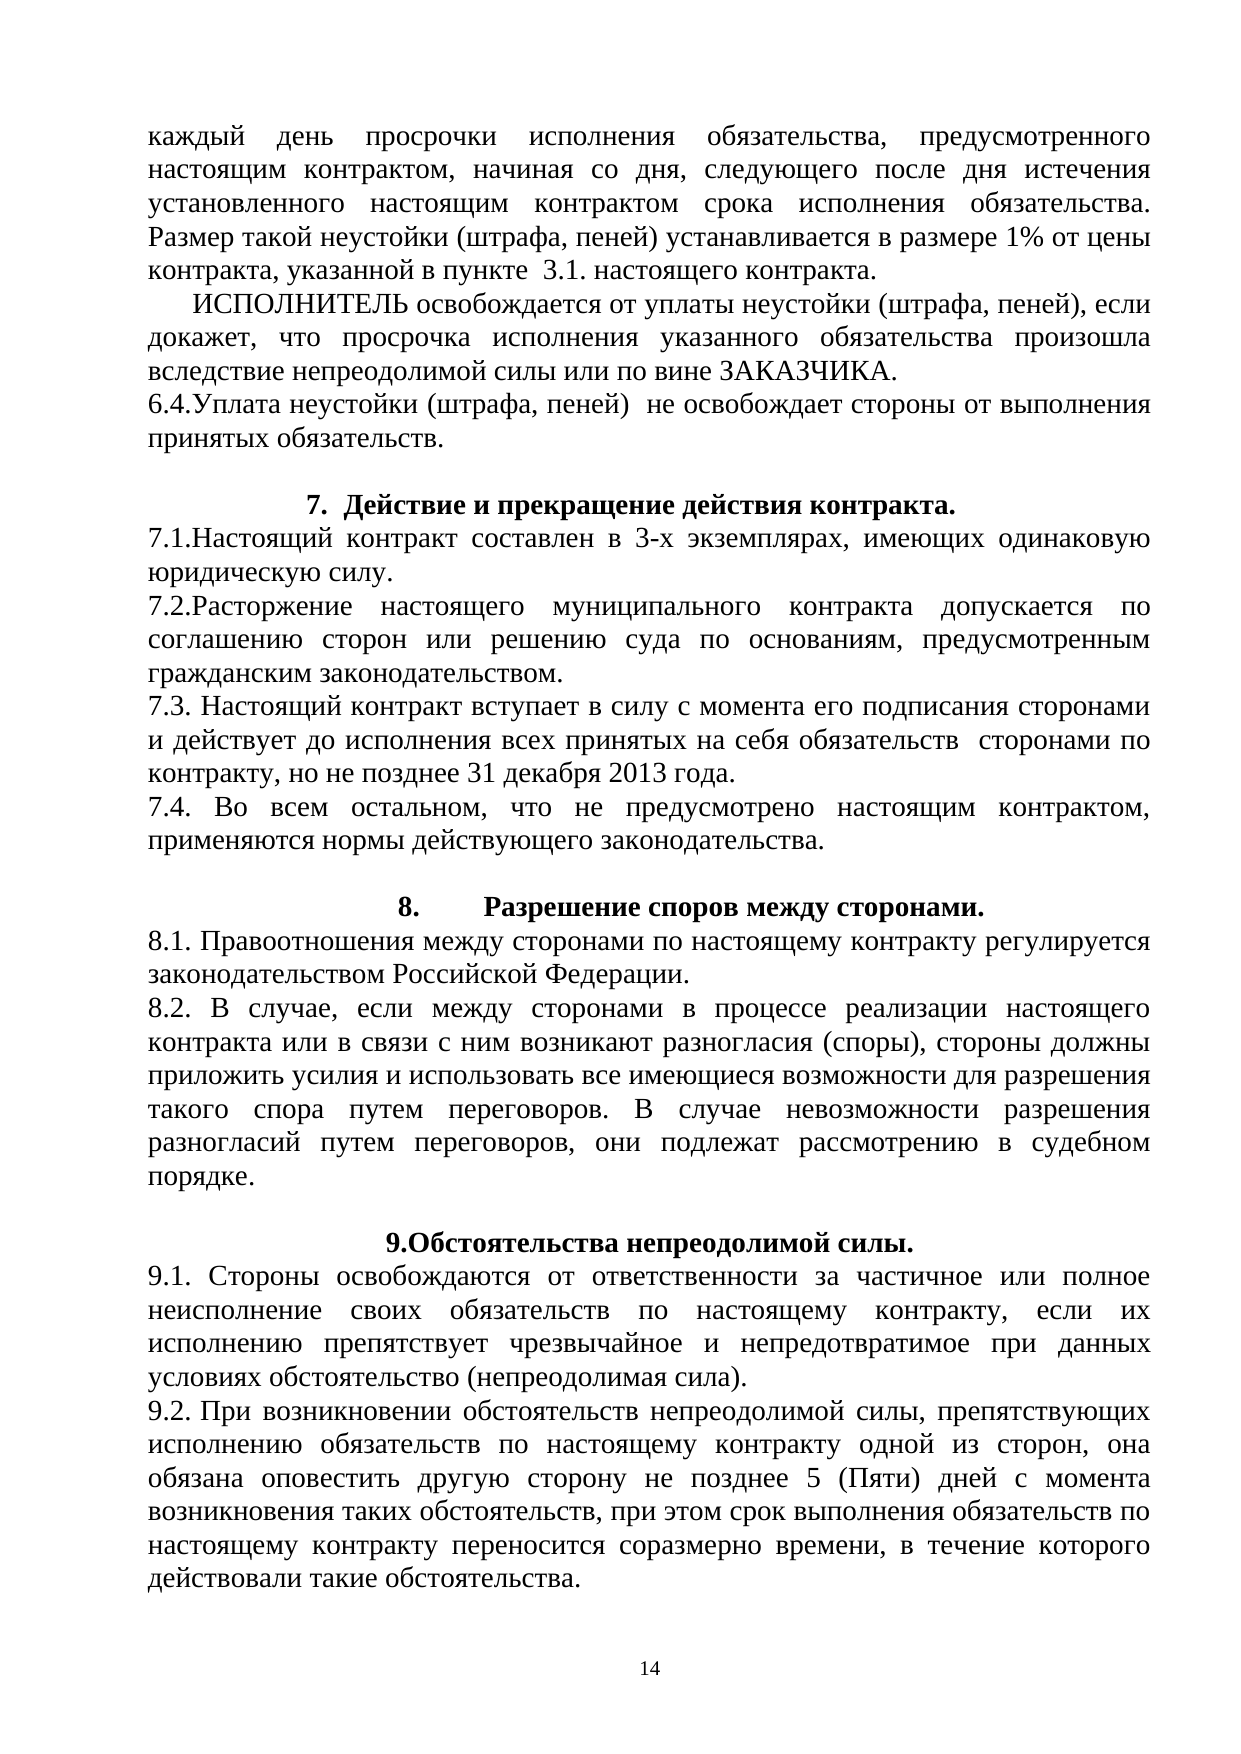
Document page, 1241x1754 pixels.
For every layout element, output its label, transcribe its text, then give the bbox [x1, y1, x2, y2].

list 9.1. Стороны освобождаются от ответственности за частичное или полное неисполнение своих обязательств по настоящему контракту, если их исполнению препятствует чрезвычайное и непредотвратимое при данных условиях обстоятельство (непреодолимая сила). [148, 1258, 1152, 1393]
text 9.2. При возникновении обстоятельств непреодолимой силы, препятствующих исполнению обязательств по настоящему контракту одной из сторон, она обязана оповестить другую сторону не позднее 5 (Пяти) дней с момента возникновения таких обстоятельств, при этом срок выполнения обязательств по настоящему контракту переносится соразмерно времени, в течение которого действовали такие обстоятельства. [148, 1393, 1152, 1594]
text 8.2. В случае, если между сторонами в процессе реализации настоящего контракта или в связи с ним возникают разногласия (споры), стороны должны приложить усилия и использовать все имеющиеся возможности для разрешения такого спора путем переговоров. В случае невозможности разрешения разногласий путем переговоров, они подлежат рассмотрению в судебном порядке. [148, 990, 1152, 1191]
text 7.2.Расторжение настоящего муниципального контракта допускается по соглашению сторон или решению суда по основаниям, предусмотренным гражданским законодательством. [148, 588, 1152, 688]
list Разрешение споров между сторонами. [148, 889, 1152, 923]
text 6.4.Уплата неустойки (штрафа, пеней) не освобождает стороны от выполнения принятых обязательств. [148, 386, 1152, 453]
text 7.4. Во всем остальном, что не предусмотрено настоящим контрактом, применяются нормы действующего законодательства. [148, 789, 1152, 856]
list 9.Обстоятельства непреодолимой силы. [148, 1225, 1152, 1258]
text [148, 118, 1152, 286]
text 8.1. Правоотношения между сторонами по настоящему контракту регулируется законодательством Российской Федерации. [148, 923, 1152, 990]
text 7.1.Настоящий контракт составлен в 3-х экземплярах, имеющих одинаковую юридическую силу. [148, 521, 1152, 588]
list Действие и прекращение действия контракта. [110, 487, 1152, 521]
text 7.3. Настоящий контракт вступает в силу с момента его подписания сторонами и действует до исполнения всех принятых на себя обязательств сторонами по контракту, но не позднее 31 декабря 2013 года. [148, 688, 1152, 789]
text ИСПОЛНИТЕЛЬ освобождается от уплаты неустойки (штрафа, пеней), если докажет, что просрочка исполнения указанного обязательства произошла вследствие непреодолимой силы или по вине ЗАКАЗЧИКА. [148, 286, 1152, 386]
